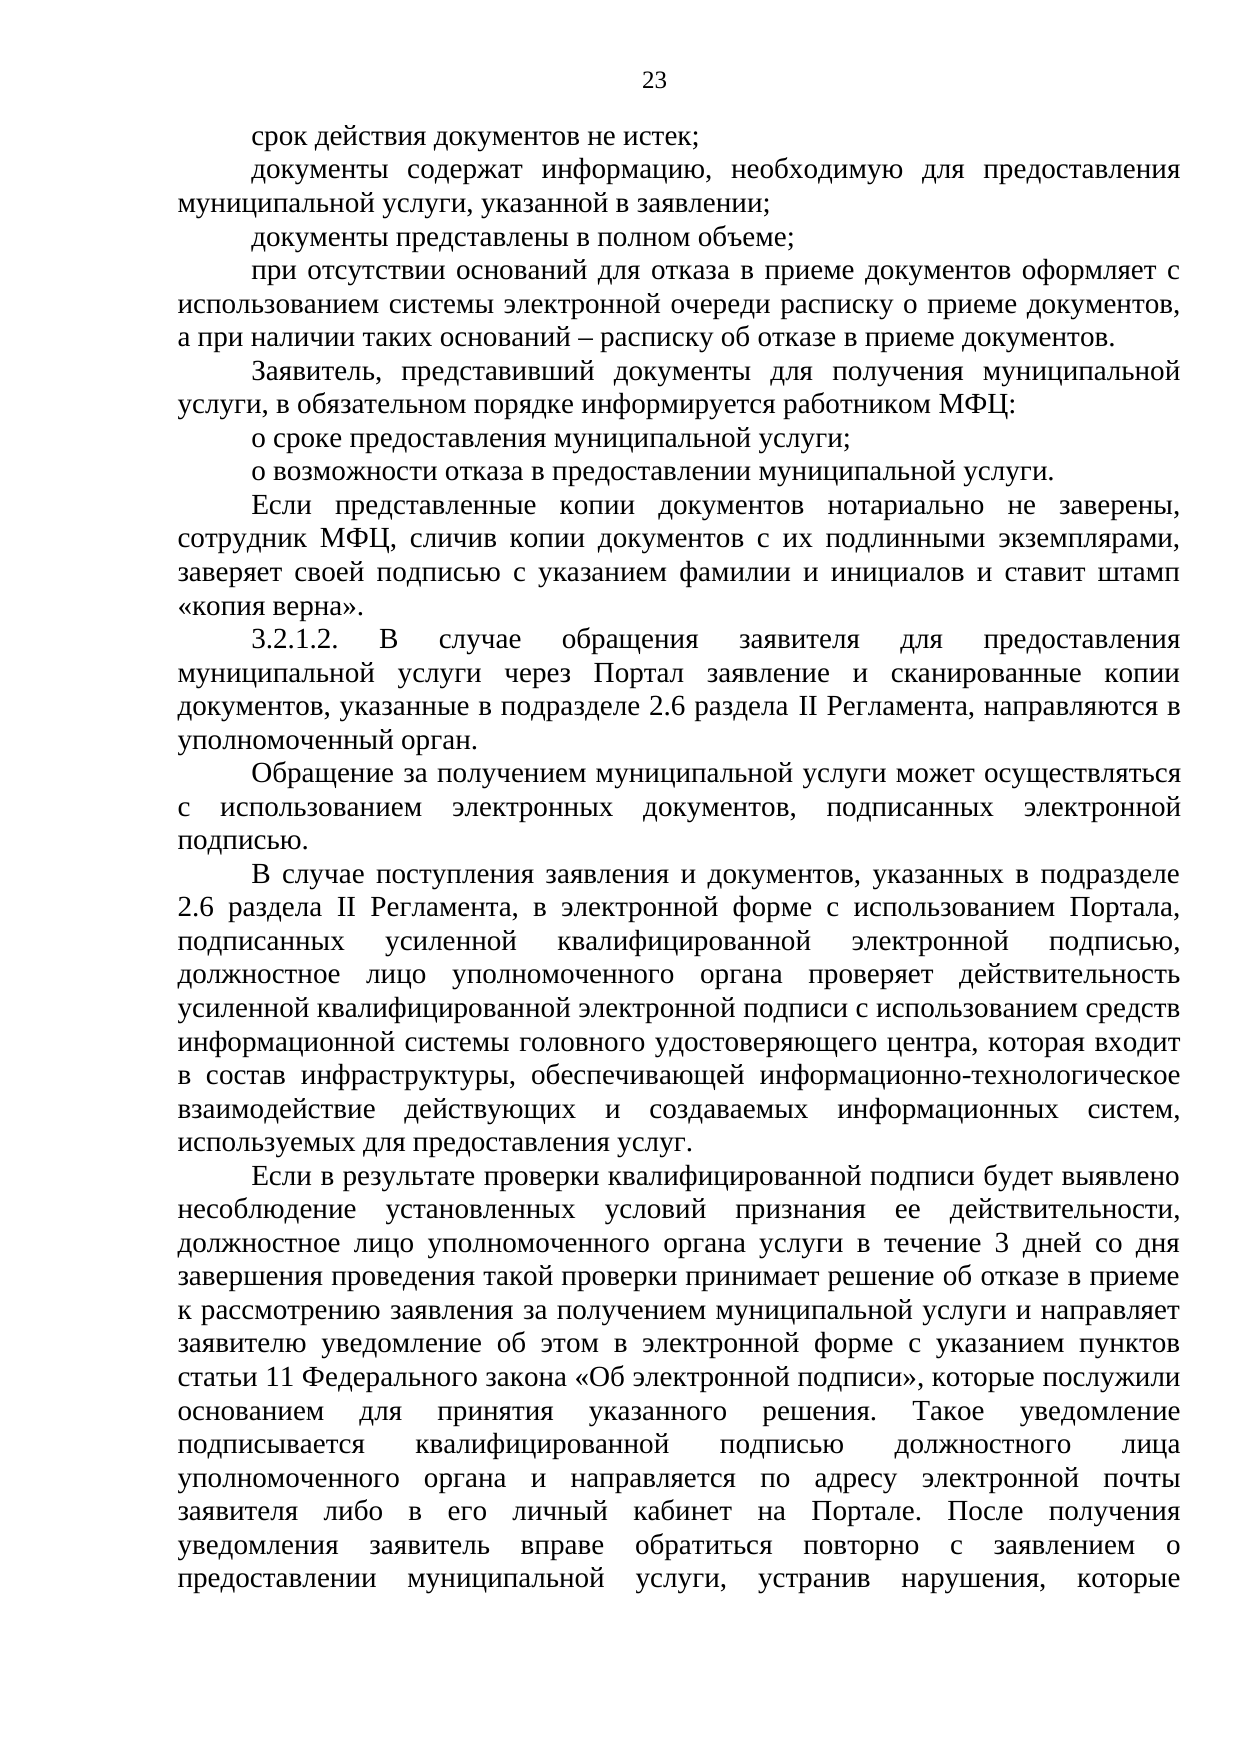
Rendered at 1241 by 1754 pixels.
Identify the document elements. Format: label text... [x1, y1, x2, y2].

text Обращение за получением муниципальной услуги может осуществляться с использованием электронных документов, подписанных электронной подписью. [177, 755, 1182, 856]
text документы представлены в полном объеме; [177, 219, 1181, 252]
text Если представленные копии документов нотариально не заверены, сотрудник МФЦ, сличив копии документов с их подлинными экземплярами, заверяет своей подписью с указанием фамилии и инициалов и ставит штамп «копия верна». [177, 487, 1181, 621]
text о сроке предоставления муниципальной услуги; [177, 420, 1181, 453]
text В случае поступления заявления и документов, указанных в подразделе 2.6 раздела II Регламента, в электронной форме с использованием Портала, подписанных усиленной квалифицированной электронной подписью, должностное лицо уполномоченного органа проверяет действительность усиленной квалифицированной электронной подписи с использованием средств информационной системы головного удостоверяющего центра, которая входит в состав инфраструктуры, обеспечивающей информационно-технологическое взаимодействие действующих и создаваемых информационных систем, используемых для предоставления услуг. [177, 856, 1181, 1158]
text о возможности отказа в предоставлении муниципальной услуги. [177, 453, 1181, 487]
text при отсутствии оснований для отказа в приеме документов оформляет с использованием системы электронной очереди расписку о приеме документов, а при наличии таких оснований – расписку об отказе в приеме документов. [177, 252, 1181, 353]
text Заявитель, представивший документы для получения муниципальной услуги, в обязательном порядке информируется работником МФЦ: [177, 353, 1181, 420]
text документы содержат информацию, необходимую для предоставления муниципальной услуги, указанной в заявлении; [177, 152, 1181, 219]
text срок действия документов не истек; [177, 118, 1181, 152]
text 3.2.1.2. В случае обращения заявителя для предоставления муниципальной услуги через Портал заявление и сканированные копии документов, указанные в подразделе 2.6 раздела II Регламента, направляются в уполномоченный орган. [177, 621, 1181, 755]
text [177, 1158, 1181, 1594]
